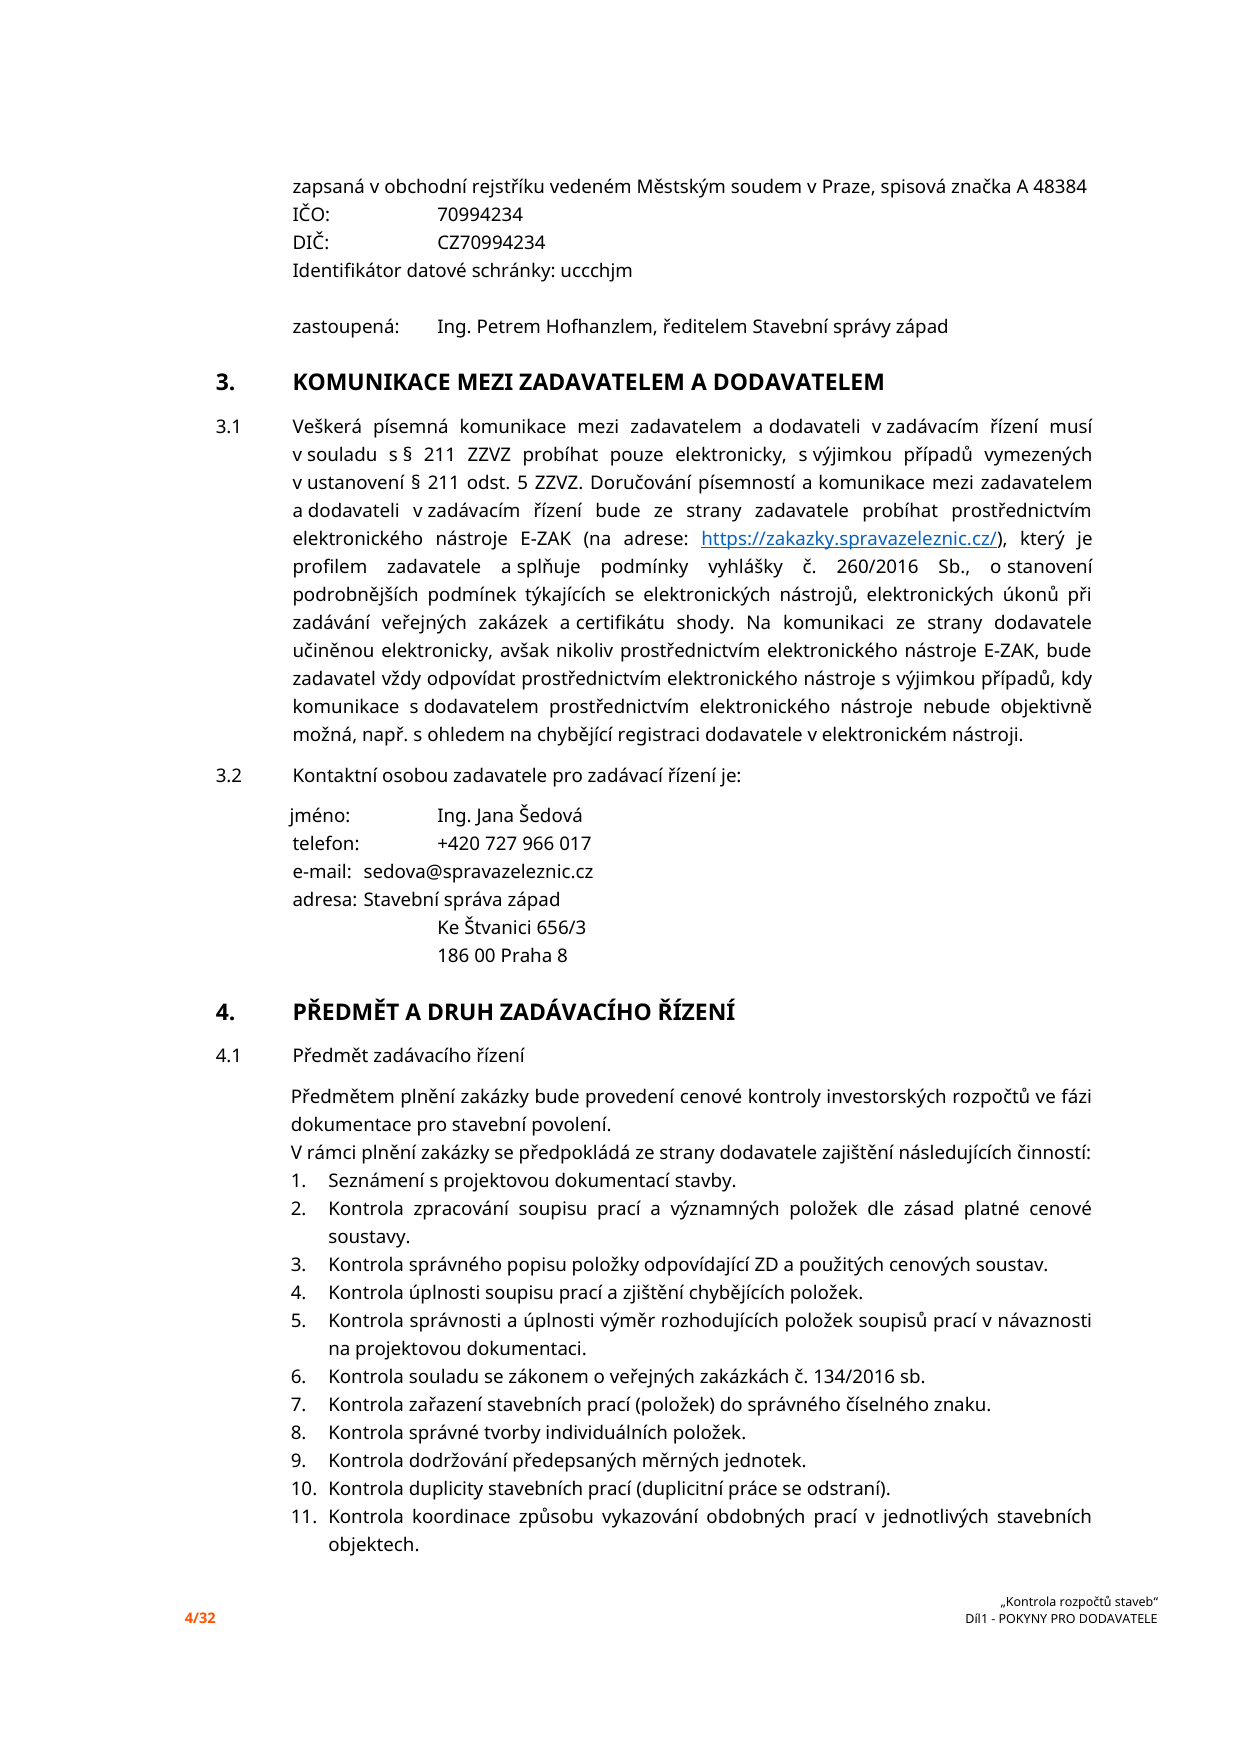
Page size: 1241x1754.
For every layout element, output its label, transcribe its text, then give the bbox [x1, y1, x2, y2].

text e-mail: sedova@spravazeleznic.cz [292, 858, 1093, 884]
list Kontrola správnosti a úplnosti výměr rozhodujících položek soupisů prací v návaznosti na projektovou dokumentaci. [291, 1307, 1093, 1361]
text Ke Štvanici 656/3 [292, 914, 1093, 940]
text Kontaktní osobou zadavatele pro zadávací řízení je: [216, 762, 1093, 787]
list Předmětem plnění zakázky bude provedení cenové kontroly investorských rozpočtů ve fázi dokumentace pro stavební povolení. [291, 1083, 1093, 1137]
text 186 00 Praha 8 [366, 943, 1093, 968]
list Kontrola duplicity stavebních prací (duplicitní práce se odstraní). [291, 1475, 1093, 1501]
text předmět A DRUH ZADÁVACÍHO ŘÍZENÍ [216, 996, 1093, 1027]
text Identifikátor datové schránky: uccchjm [292, 257, 1093, 283]
text IČO: 70994234 [292, 201, 1093, 227]
list jméno: Ing. Jana Šedová [289, 802, 1093, 828]
text telefon: +420 727 966 017 [292, 831, 1093, 856]
text KOMUNIKACE MEZI ZADAVATELEM A DODAVATELEM [216, 366, 1093, 398]
list Kontrola koordinace způsobu vykazování obdobných prací v jednotlivých stavebních objektech. [291, 1503, 1093, 1557]
list Kontrola zařazení stavebních prací (položek) do správného číselného znaku. [291, 1391, 1093, 1417]
text adresa: Stavební správa západ [292, 887, 1093, 912]
text zastoupená: Ing. Petrem Hofhanzlem, ředitelem Stavební správy západ [292, 313, 1093, 339]
list Kontrola správného popisu položky odpovídající ZD a použitých cenových soustav. [291, 1251, 1093, 1277]
list Kontrola zpracování soupisu prací a významných položek dle zásad platné cenové soustavy. [291, 1195, 1093, 1249]
list V rámci plnění zakázky se předpokládá ze strany dodavatele zajištění následujících činností: [291, 1139, 1093, 1164]
text zapsaná v obchodní rejstříku vedeném Městským soudem v Praze, spisová značka A 48384 [292, 173, 1093, 199]
text Předmět zadávacího řízení [216, 1042, 1093, 1068]
list Kontrola souladu se zákonem o veřejných zakázkách č. 134/2016 sb. [291, 1363, 1093, 1389]
list Kontrola dodržování předepsaných měrných jednotek. [291, 1447, 1093, 1473]
list Kontrola správné tvorby individuálních položek. [291, 1419, 1093, 1445]
text Veškerá písemná komunikace mezi zadavatelem a dodavateli v zadávacím řízení musí v souladu s § 211 ZZVZ probíhat pouze elektronicky, s výjimkou případů vymezených v ustanovení § 211 odst. 5 ZZVZ. Doručování písemností a komunikace mezi zadavatelem a dodavateli v zadávacím řízení bude ze strany zadavatele probíhat prostřednictvím elektronického nástroje E-ZAK (na adrese: https://zakazky.spravazeleznic.cz/), který je profilem zadavatele a splňuje podmínky vyhlášky č. 260/2016 Sb., o stanovení podrobnějších podmínek týkajících se elektronických nástrojů, elektronických úkonů při zadávání veřejných zakázek a certifikátu shody. Na komunikaci ze strany dodavatele učiněnou elektronicky, avšak nikoliv prostřednictvím elektronického nástroje E-ZAK, bude zadavatel vždy odpovídat prostřednictvím elektronického nástroje s výjimkou případů, kdy komunikace s dodavatelem prostřednictvím elektronického nástroje nebude objektivně možná, např. s ohledem na chybějící registraci dodavatele v elektronickém nástroji. [216, 413, 1093, 747]
list Kontrola úplnosti soupisu prací a zjištění chybějících položek. [291, 1279, 1093, 1305]
text DIČ: CZ70994234 [292, 229, 1093, 255]
list Seznámení s projektovou dokumentací stavby. [291, 1167, 1093, 1193]
